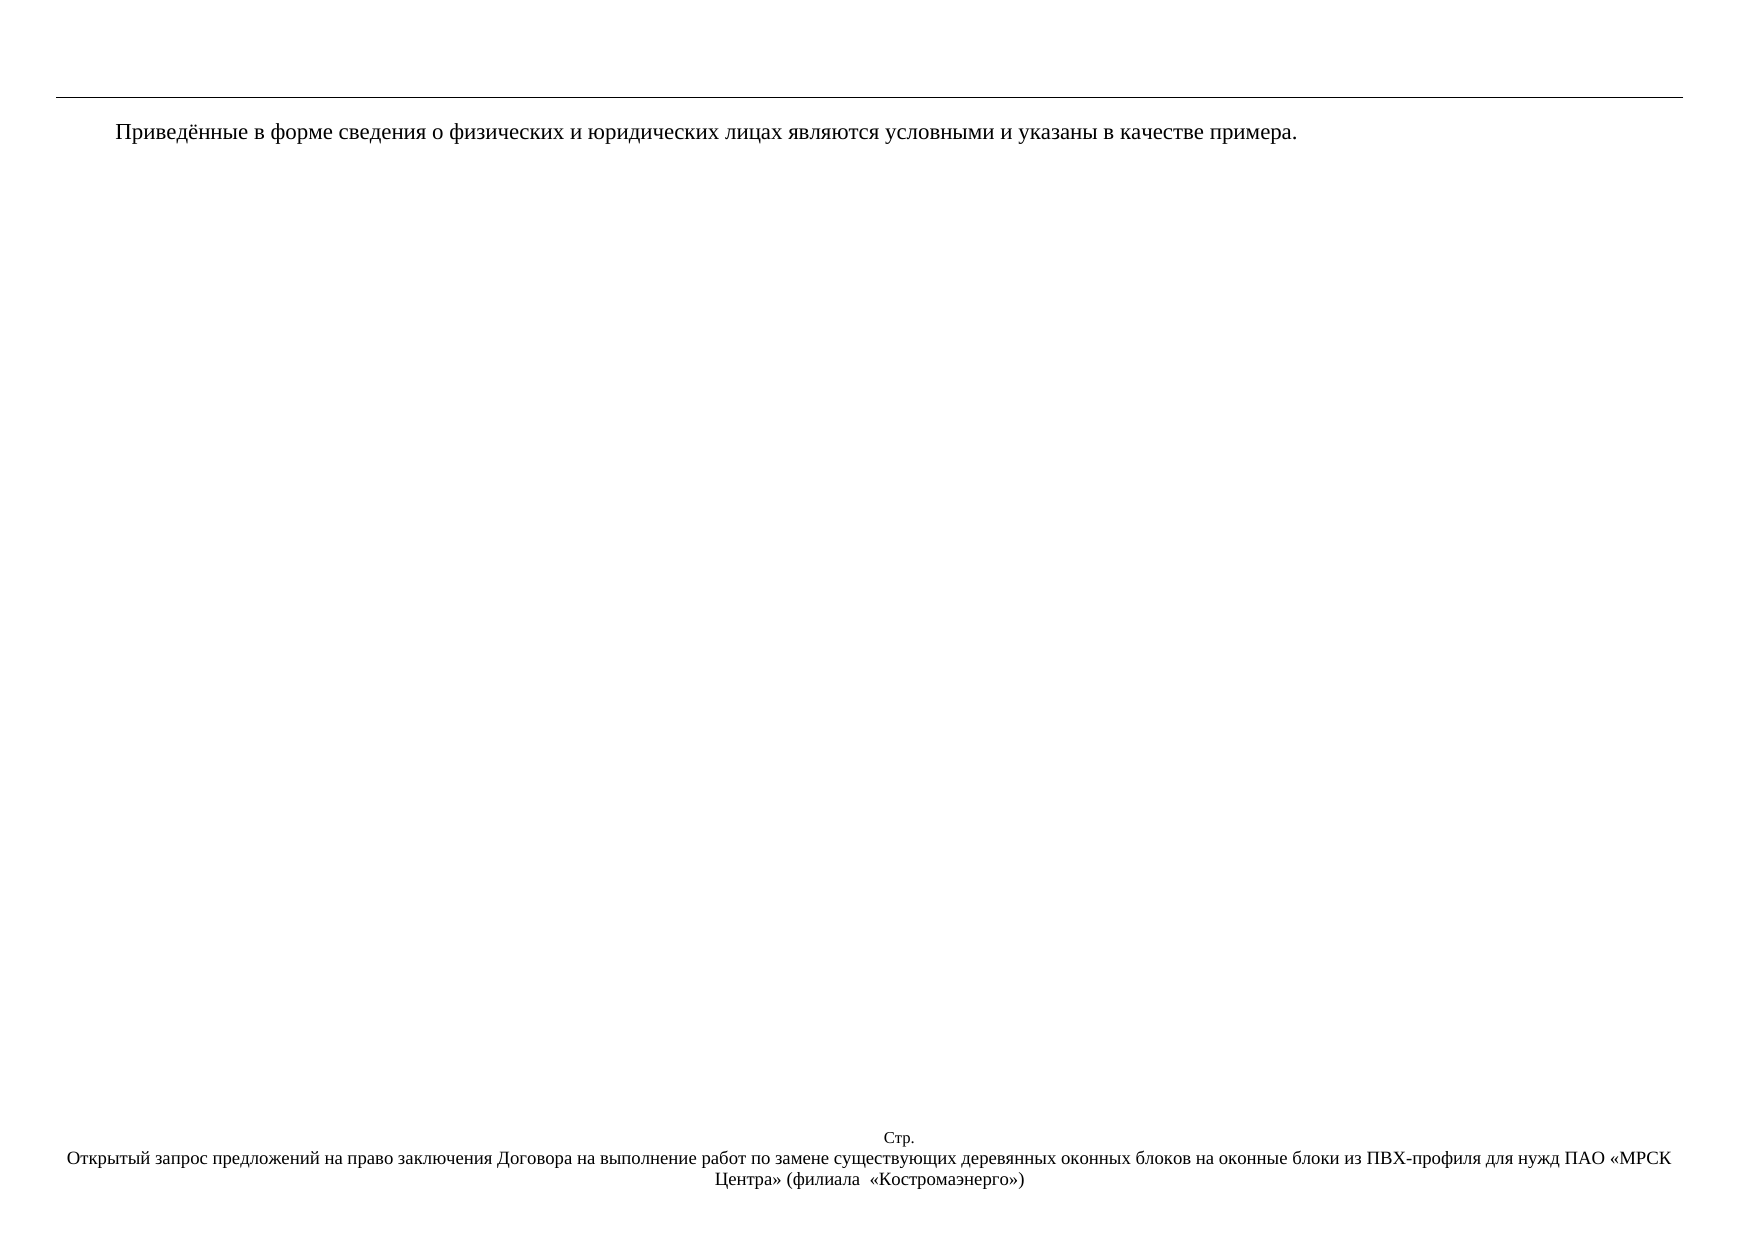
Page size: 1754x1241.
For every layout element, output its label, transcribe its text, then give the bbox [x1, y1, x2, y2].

text Приведённые в форме сведения о физических и юридических лицах являются условными и указаны в качестве примера. [56, 118, 1683, 144]
